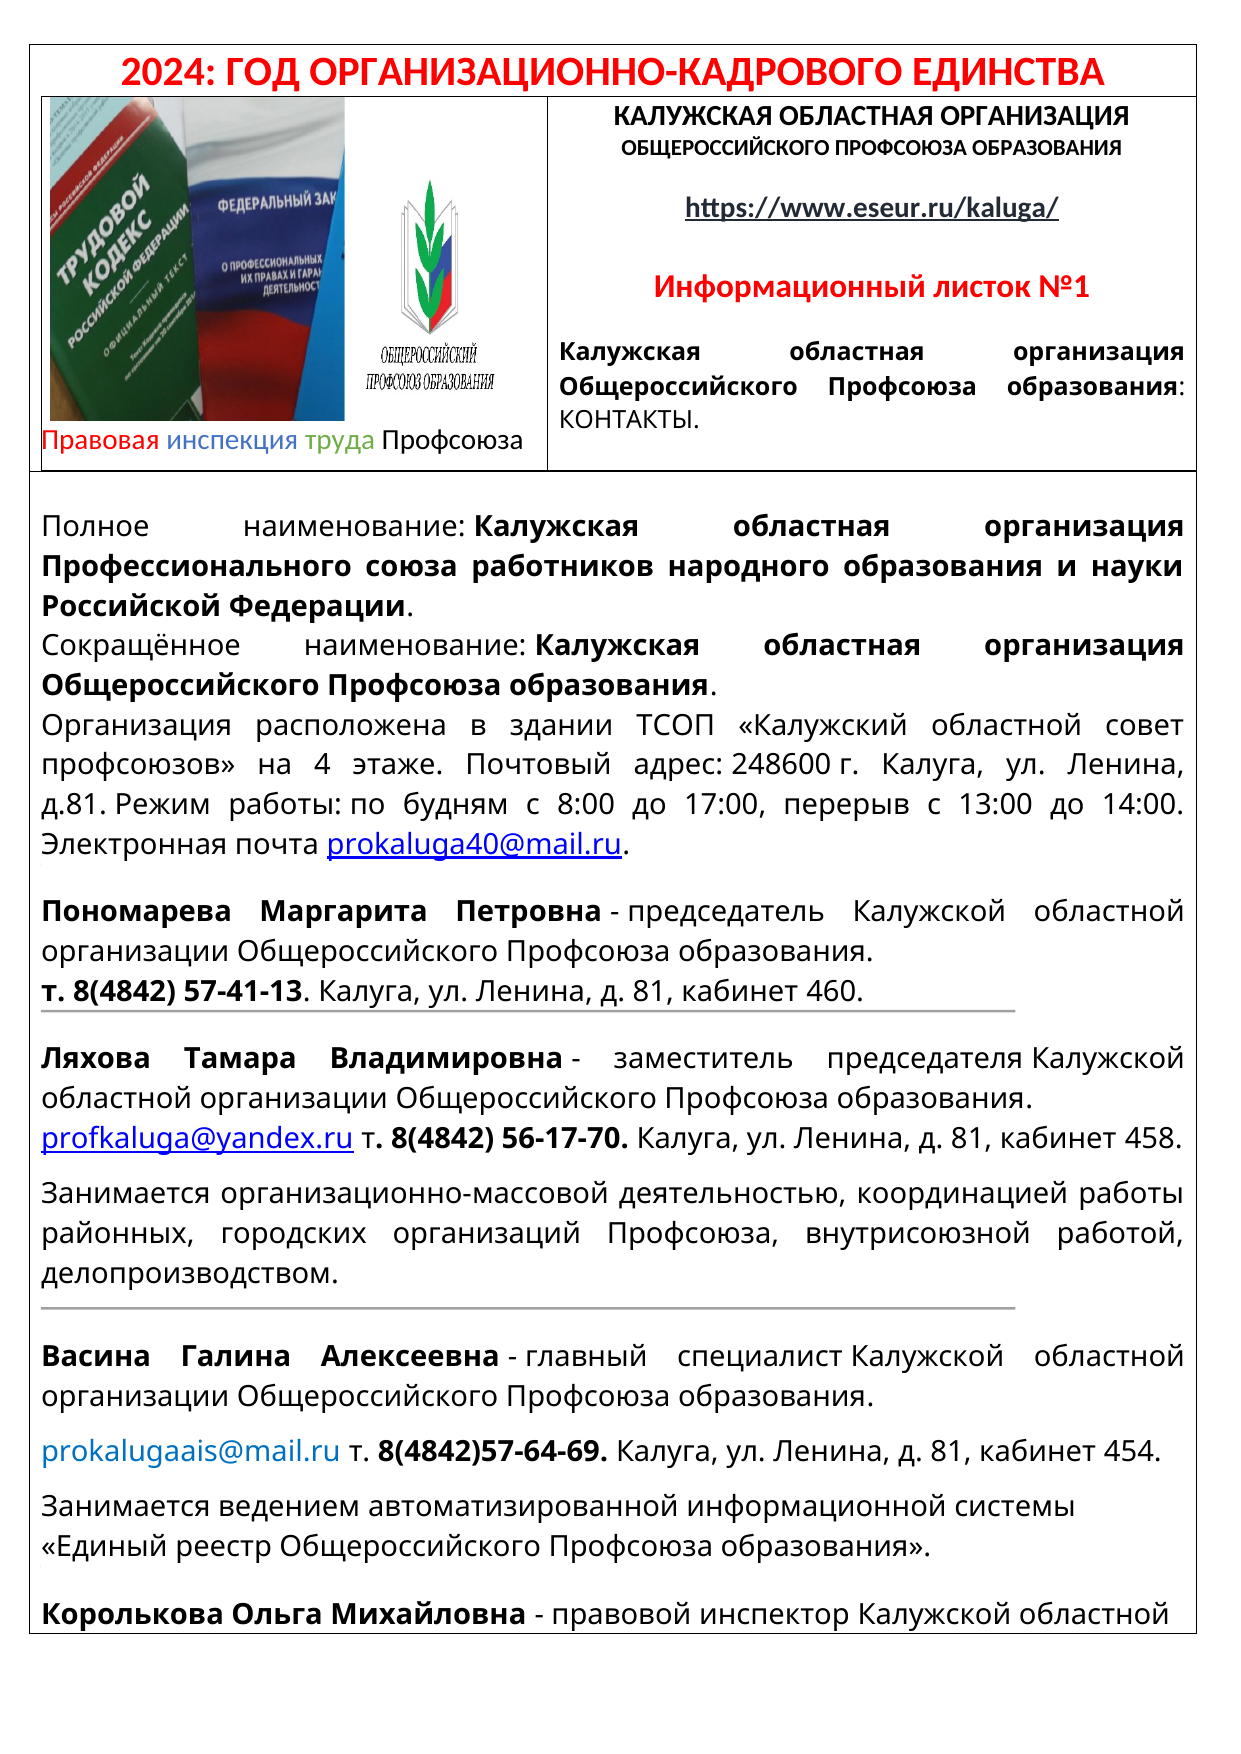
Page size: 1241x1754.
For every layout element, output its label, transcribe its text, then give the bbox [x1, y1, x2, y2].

table_header 2024: ГОД ОРГАНИЗАЦИОННО-КАДРОВОГО ЕДИНСТВА [30, 45, 1196, 471]
picture [49, 97, 515, 421]
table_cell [30, 472, 1196, 1633]
